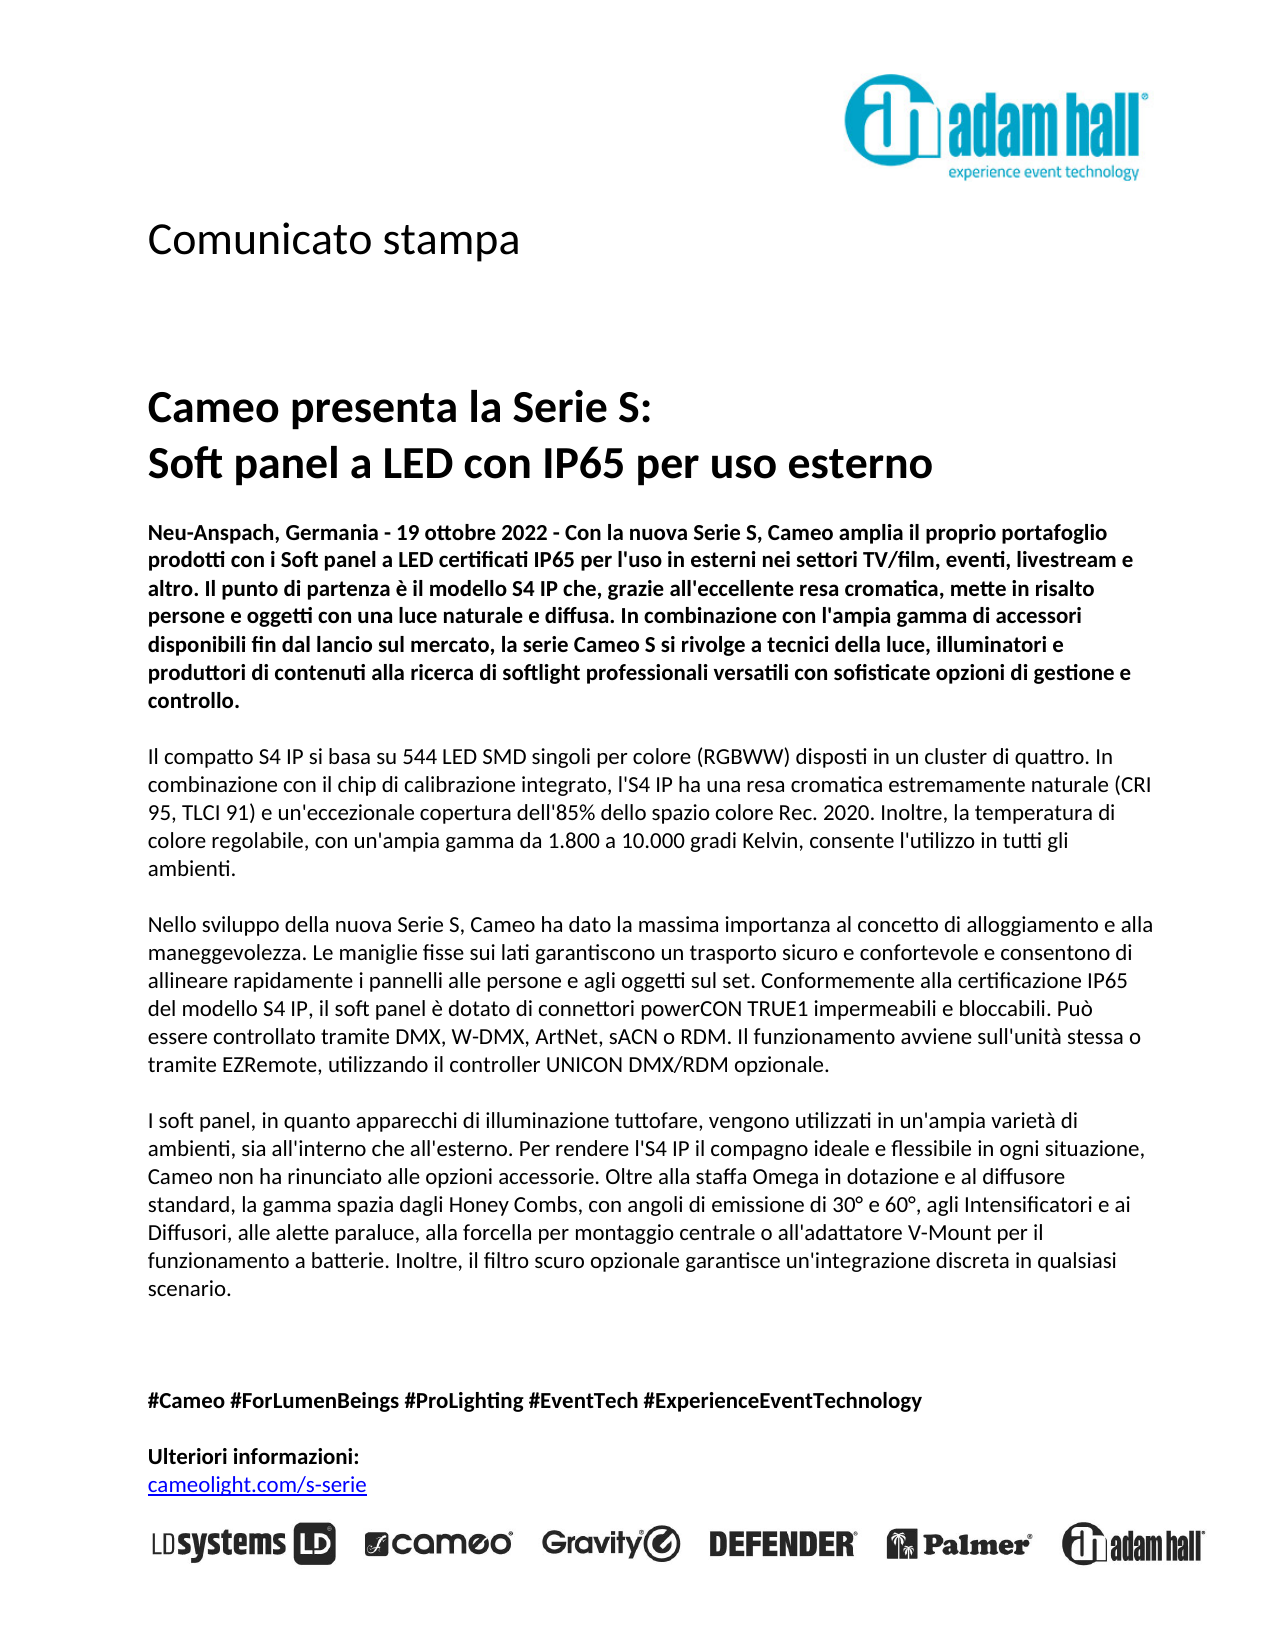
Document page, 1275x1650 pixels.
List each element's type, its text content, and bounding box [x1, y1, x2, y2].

text Nello sviluppo della nuova Serie S, Cameo ha dato la massima importanza al concetto di alloggiamento e alla maneggevolezza. Le maniglie fisse sui lati garantiscono un trasporto sicuro e confortevole e consentono di allineare rapidamente i pannelli alle persone e agli oggetti sul set. Conformemente alla certificazione IP65 del modello S4 IP, il soft panel è dotato di connettori powerCON TRUE1 impermeabili e bloccabili. Può essere controllato tramite DMX, W-DMX, ArtNet, sACN o RDM. Il funzionamento avviene sull'unità stessa o tramite EZRemote, utilizzando il controller UNICON DMX/RDM opzionale. [148, 910, 1158, 1078]
text Comunicato stampa [148, 210, 1158, 266]
text cameolight.com/s-serie [148, 1470, 1158, 1498]
text Cameo presenta la Serie S: [148, 378, 1158, 434]
text Soft panel a LED con IP65 per uso esterno [148, 434, 1158, 489]
text Ulteriori informazioni: [148, 1442, 1158, 1470]
picture [147, 1510, 1208, 1577]
picture [835, 73, 1158, 182]
text #Cameo #ForLumenBeings #ProLighting #EventTech #ExperienceEventTechnology [148, 1386, 1158, 1414]
text I soft panel, in quanto apparecchi di illuminazione tuttofare, vengono utilizzati in un'ampia varietà di ambienti, sia all'interno che all'esterno. Per rendere l'S4 IP il compagno ideale e flessibile in ogni situazione, Cameo non ha rinunciato alle opzioni accessorie. Oltre alla staffa Omega in dotazione e al diffusore standard, la gamma spazia dagli Honey Combs, con angoli di emissione di 30° e 60°, agli Intensificatori e ai Diffusori, alle alette paraluce, alla forcella per montaggio centrale o all'adattatore V-Mount per il funzionamento a batterie. Inoltre, il filtro scuro opzionale garantisce un'integrazione discreta in qualsiasi scenario. [148, 1106, 1158, 1302]
text Neu-Anspach, Germania - 19 ottobre 2022 - Con la nuova Serie S, Cameo amplia il proprio portafoglio prodotti con i Soft panel a LED certificati IP65 per l'uso in esterni nei settori TV/film, eventi, livestream e altro. Il punto di partenza è il modello S4 IP che, grazie all'eccellente resa cromatica, mette in risalto persone e oggetti con una luce naturale e diffusa. In combinazione con l'ampia gamma di accessori disponibili fin dal lancio sul mercato, la serie Cameo S si rivolge a tecnici della luce, illuminatori e produttori di contenuti alla ricerca di softlight professionali versatili con sofisticate opzioni di gestione e controllo. [148, 518, 1158, 714]
text Il compatto S4 IP si basa su 544 LED SMD singoli per colore (RGBWW) disposti in un cluster di quattro. In combinazione con il chip di calibrazione integrato, l'S4 IP ha una resa cromatica estremamente naturale (CRI 95, TLCI 91) e un'eccezionale copertura dell'85% dello spazio colore Rec. 2020. Inoltre, la temperatura di colore regolabile, con un'ampia gamma da 1.800 a 10.000 gradi Kelvin, consente l'utilizzo in tutti gli ambienti. [148, 742, 1158, 882]
